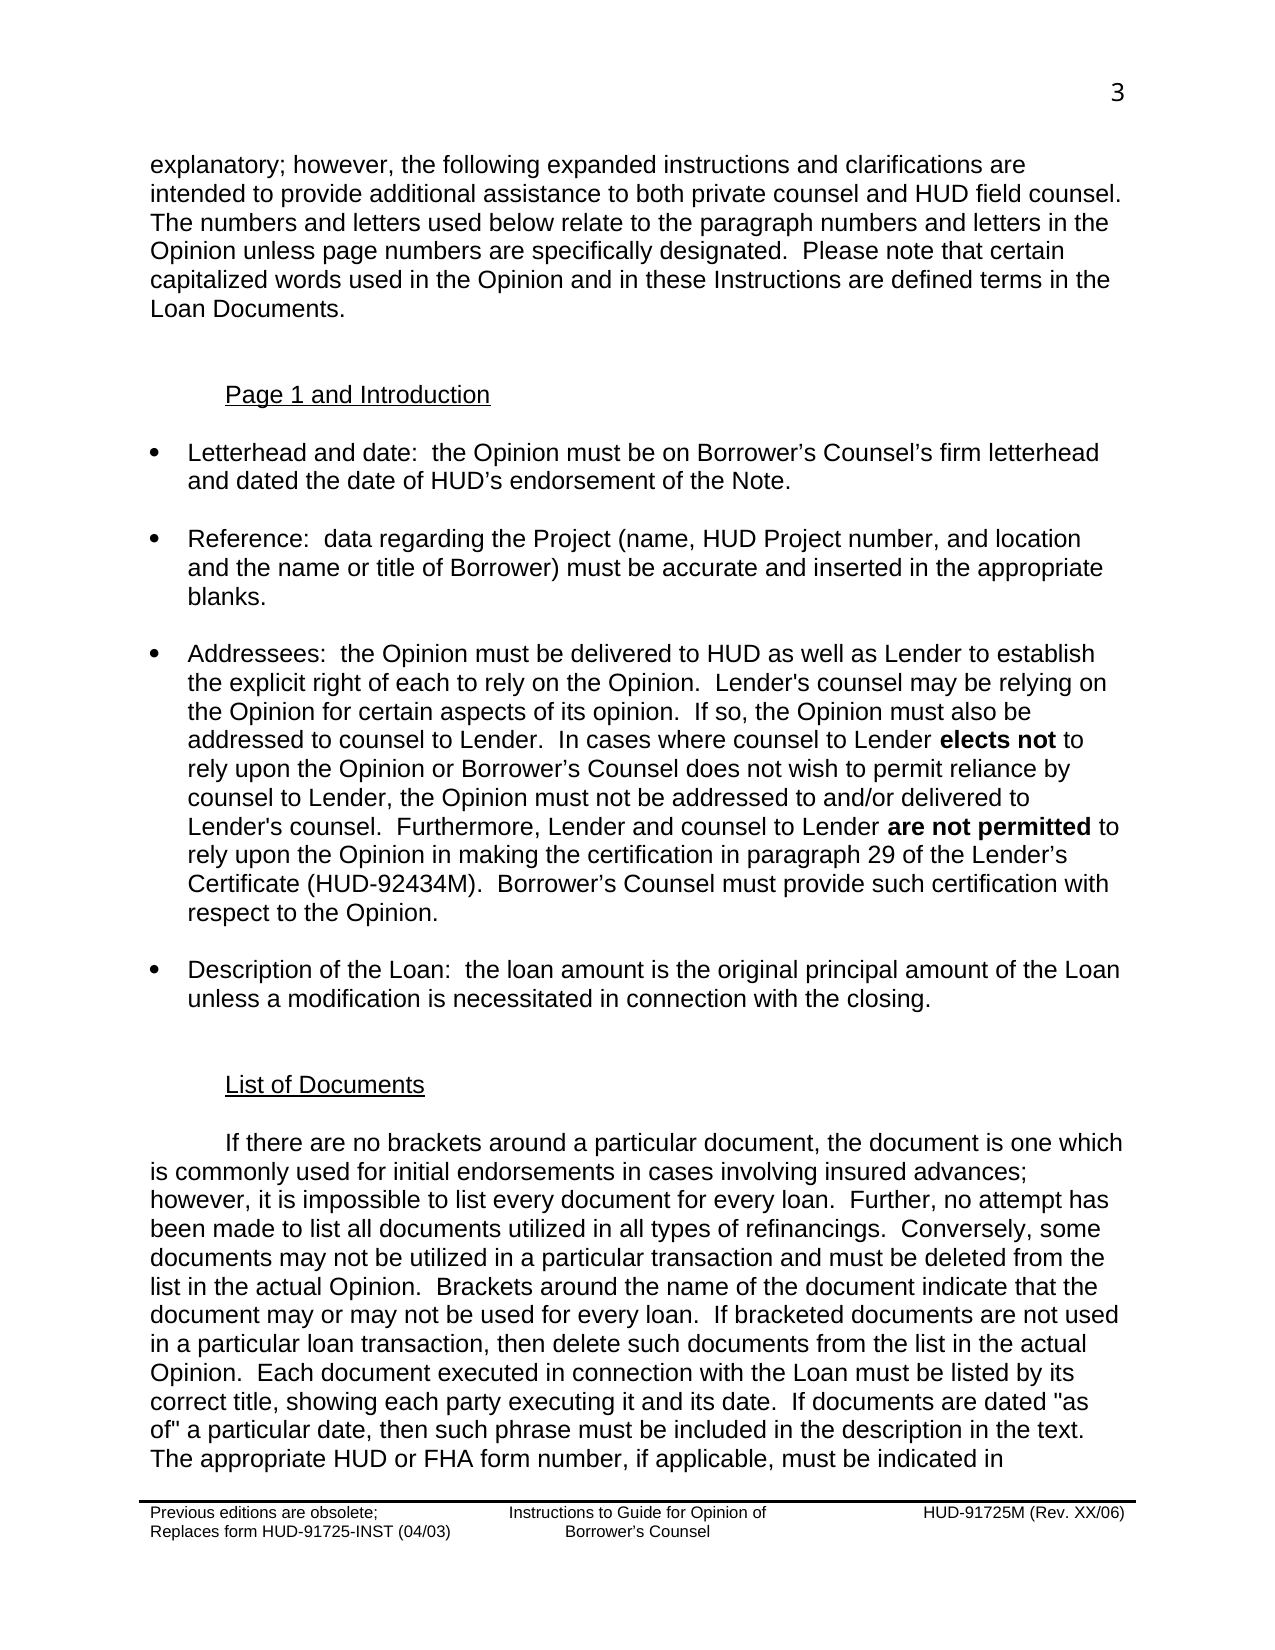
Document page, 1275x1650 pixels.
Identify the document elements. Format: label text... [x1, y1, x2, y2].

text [150, 1128, 1125, 1473]
list Letterhead and date: the Opinion must be on Borrower’s Counsel’s firm letterhead and dated the date of HUD’s endorsement of the Note. [150, 437, 1125, 495]
text Page 1 and Introduction [150, 380, 1125, 409]
list Addressees: the Opinion must be delivered to HUD as well as Lender to establish the explicit right of each to rely on the Opinion. Lender's counsel may be relying on the Opinion for certain aspects of its opinion. If so, the Opinion must also be addressed to counsel to Lender. In cases where counsel to Lender elects not to rely upon the Opinion or Borrower’s Counsel does not wish to permit reliance by counsel to Lender, the Opinion must not be addressed to and/or delivered to Lender's counsel. Furthermore, Lender and counsel to Lender are not permitted to rely upon the Opinion in making the certification in paragraph 29 of the Lender’s Certificate (HUD-92434M). Borrower’s Counsel must provide such certification with respect to the Opinion. [150, 639, 1125, 927]
list Reference: data regarding the Project (name, HUD Project number, and location and the name or title of Borrower) must be accurate and inserted in the appropriate blanks. [150, 524, 1125, 610]
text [150, 150, 1125, 322]
list Description of the Loan: the loan amount is the original principal amount of the Loan unless a modification is necessitated in connection with the closing. [150, 955, 1125, 1013]
text List of Documents [150, 1070, 1125, 1099]
